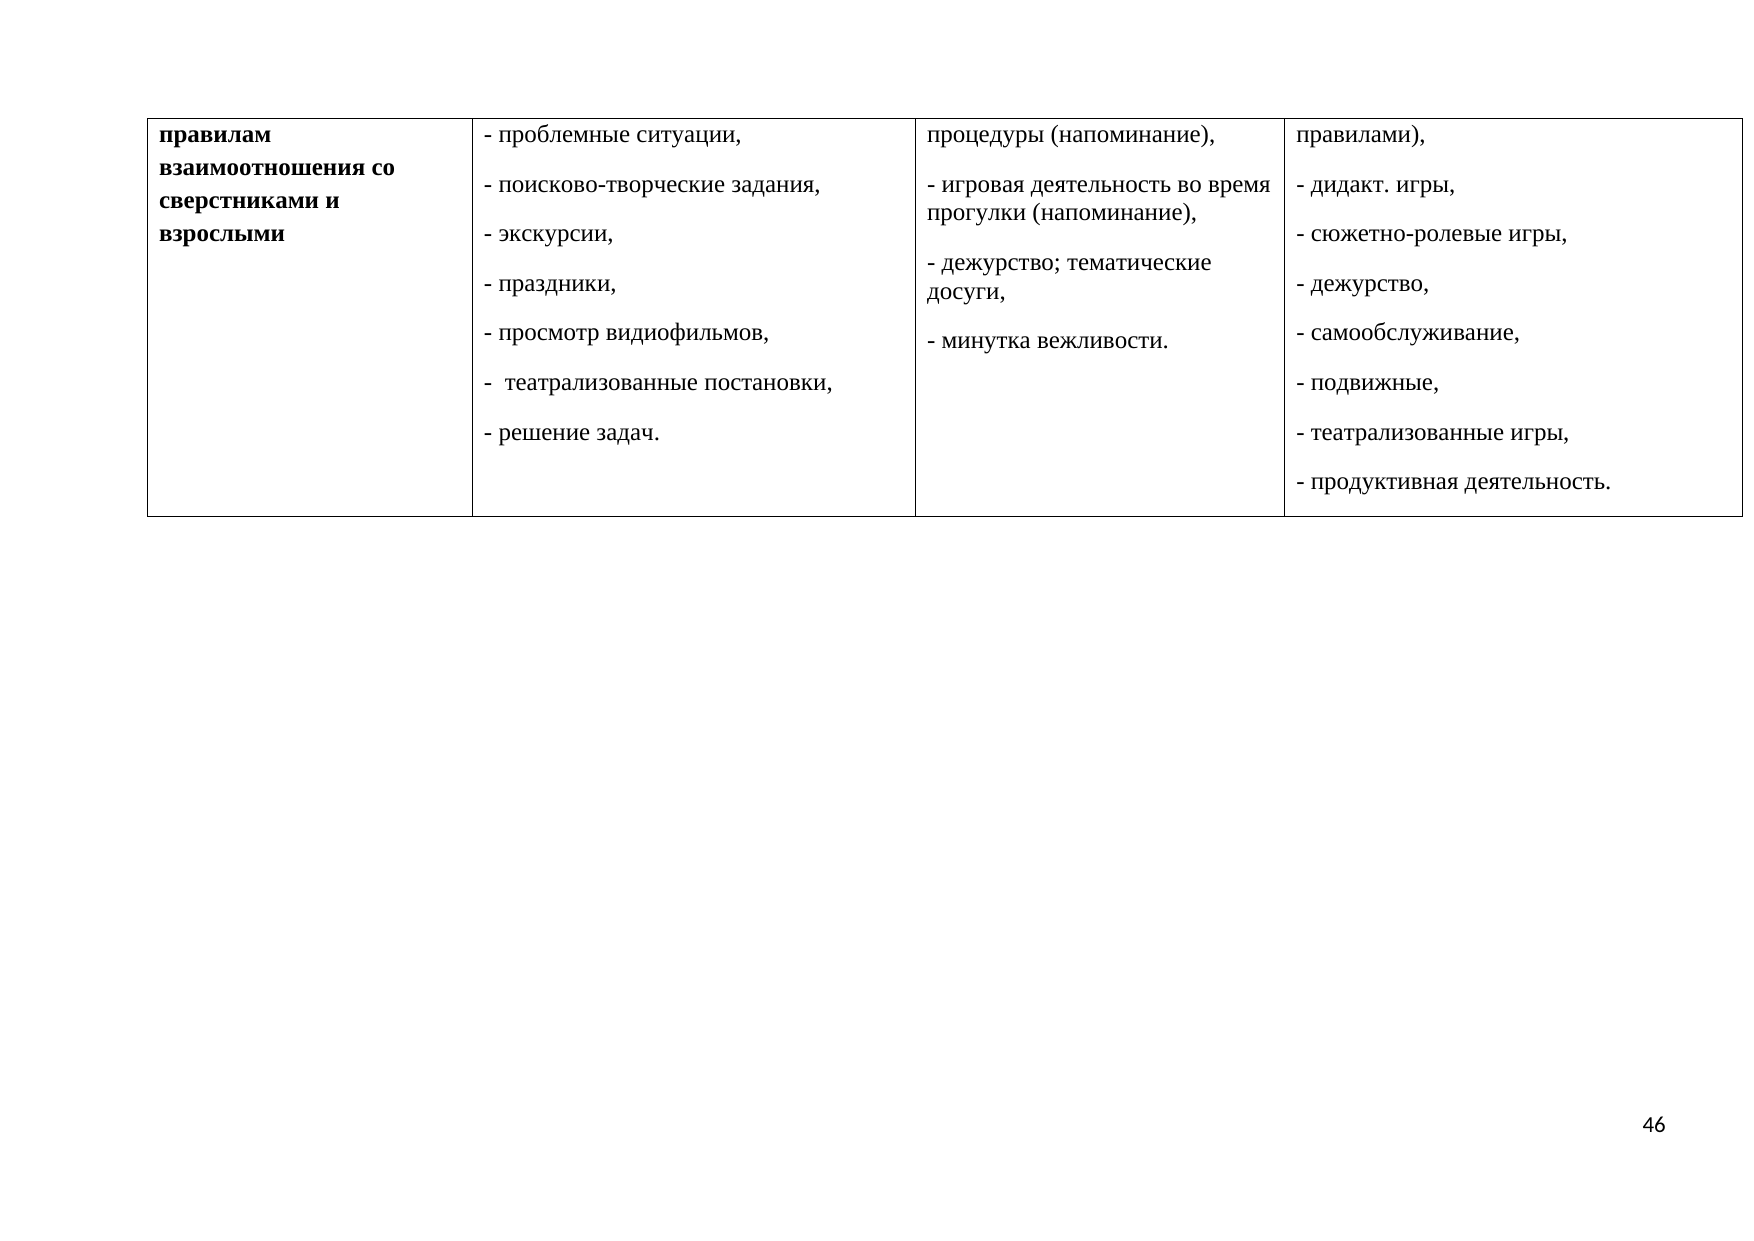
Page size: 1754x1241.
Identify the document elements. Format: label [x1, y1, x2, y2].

table_cell [148, 119, 472, 516]
table_cell [916, 119, 1284, 516]
table_cell [473, 119, 915, 516]
table_cell [1285, 119, 1742, 516]
